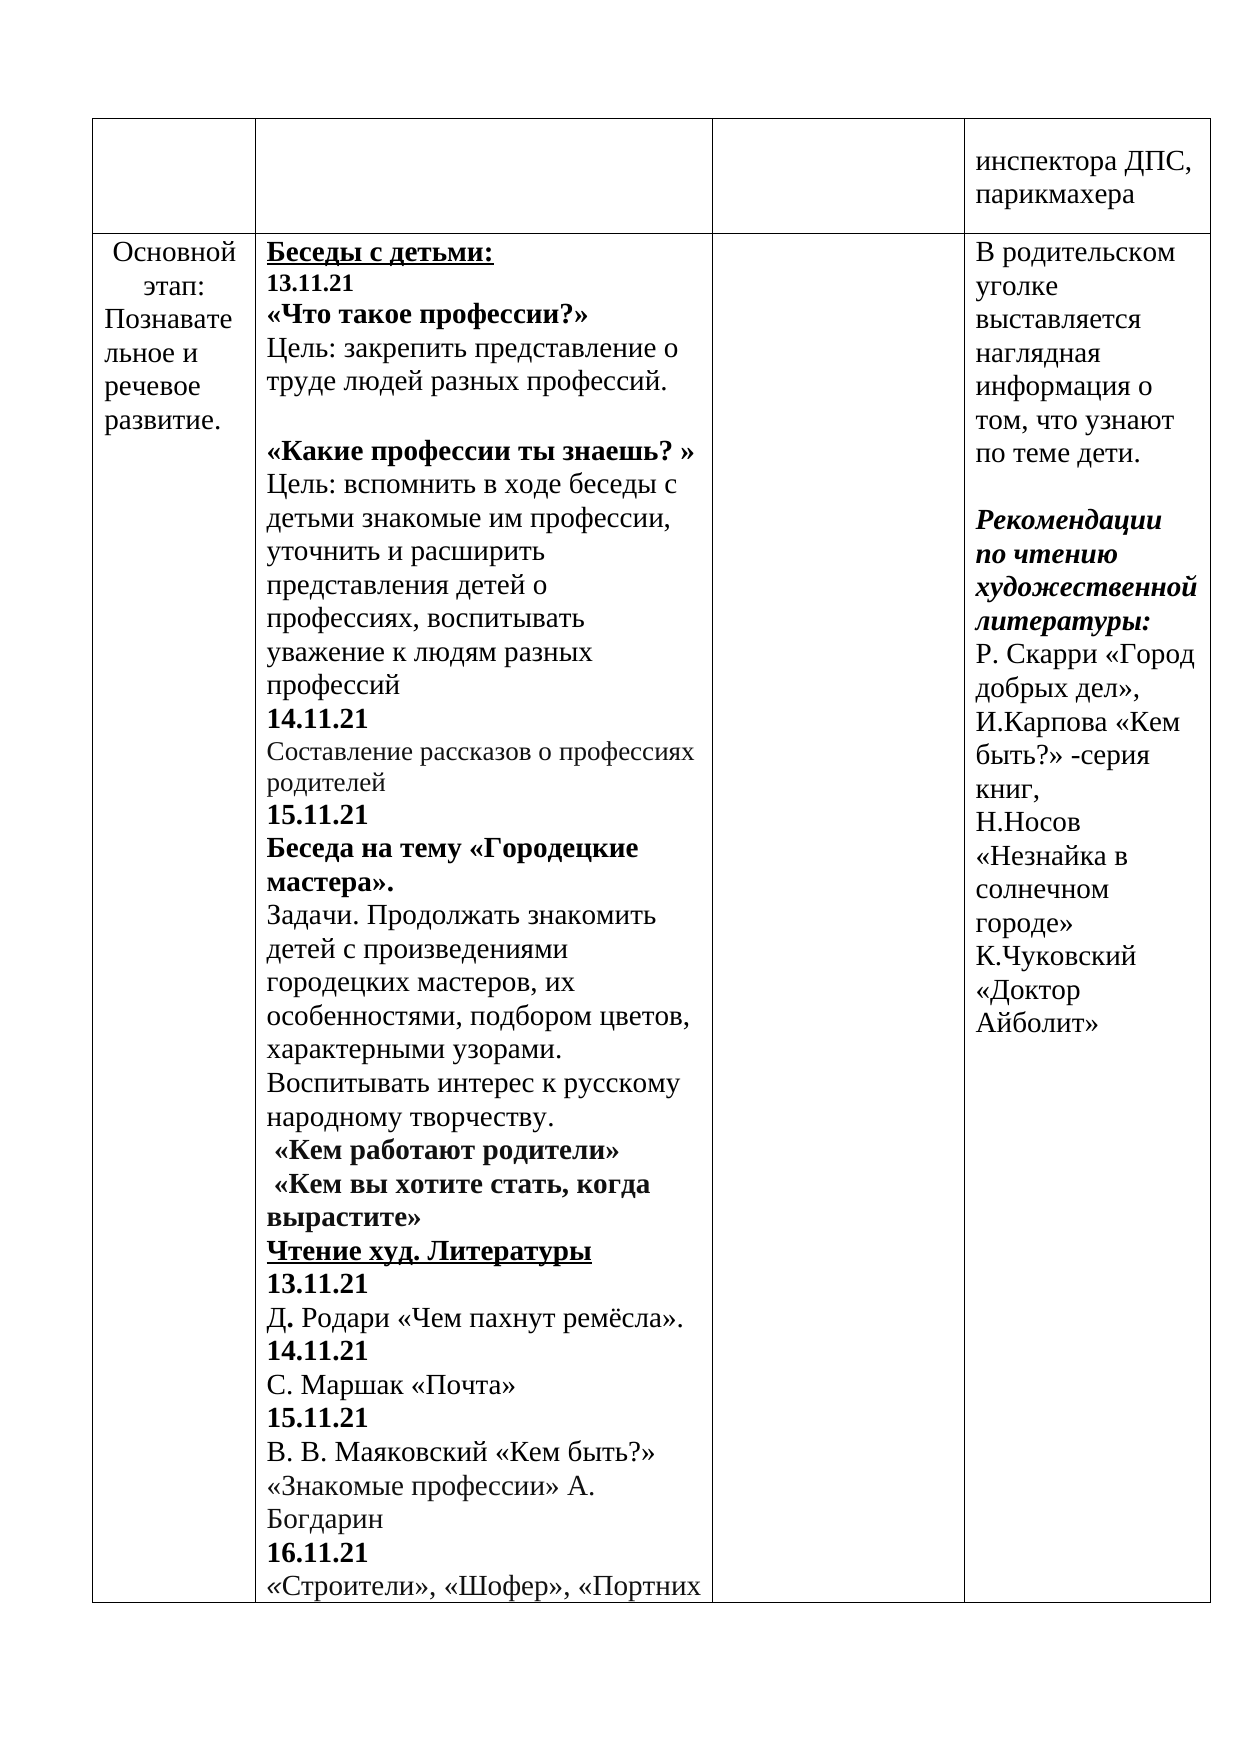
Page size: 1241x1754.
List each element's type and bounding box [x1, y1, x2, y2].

table_cell [713, 234, 964, 1602]
table_cell [965, 119, 1210, 233]
table_cell [256, 234, 712, 1602]
table_cell [93, 234, 255, 1602]
table_cell [965, 234, 1210, 1602]
table_cell [713, 119, 964, 233]
table_cell [93, 119, 255, 233]
table_cell [256, 119, 712, 233]
